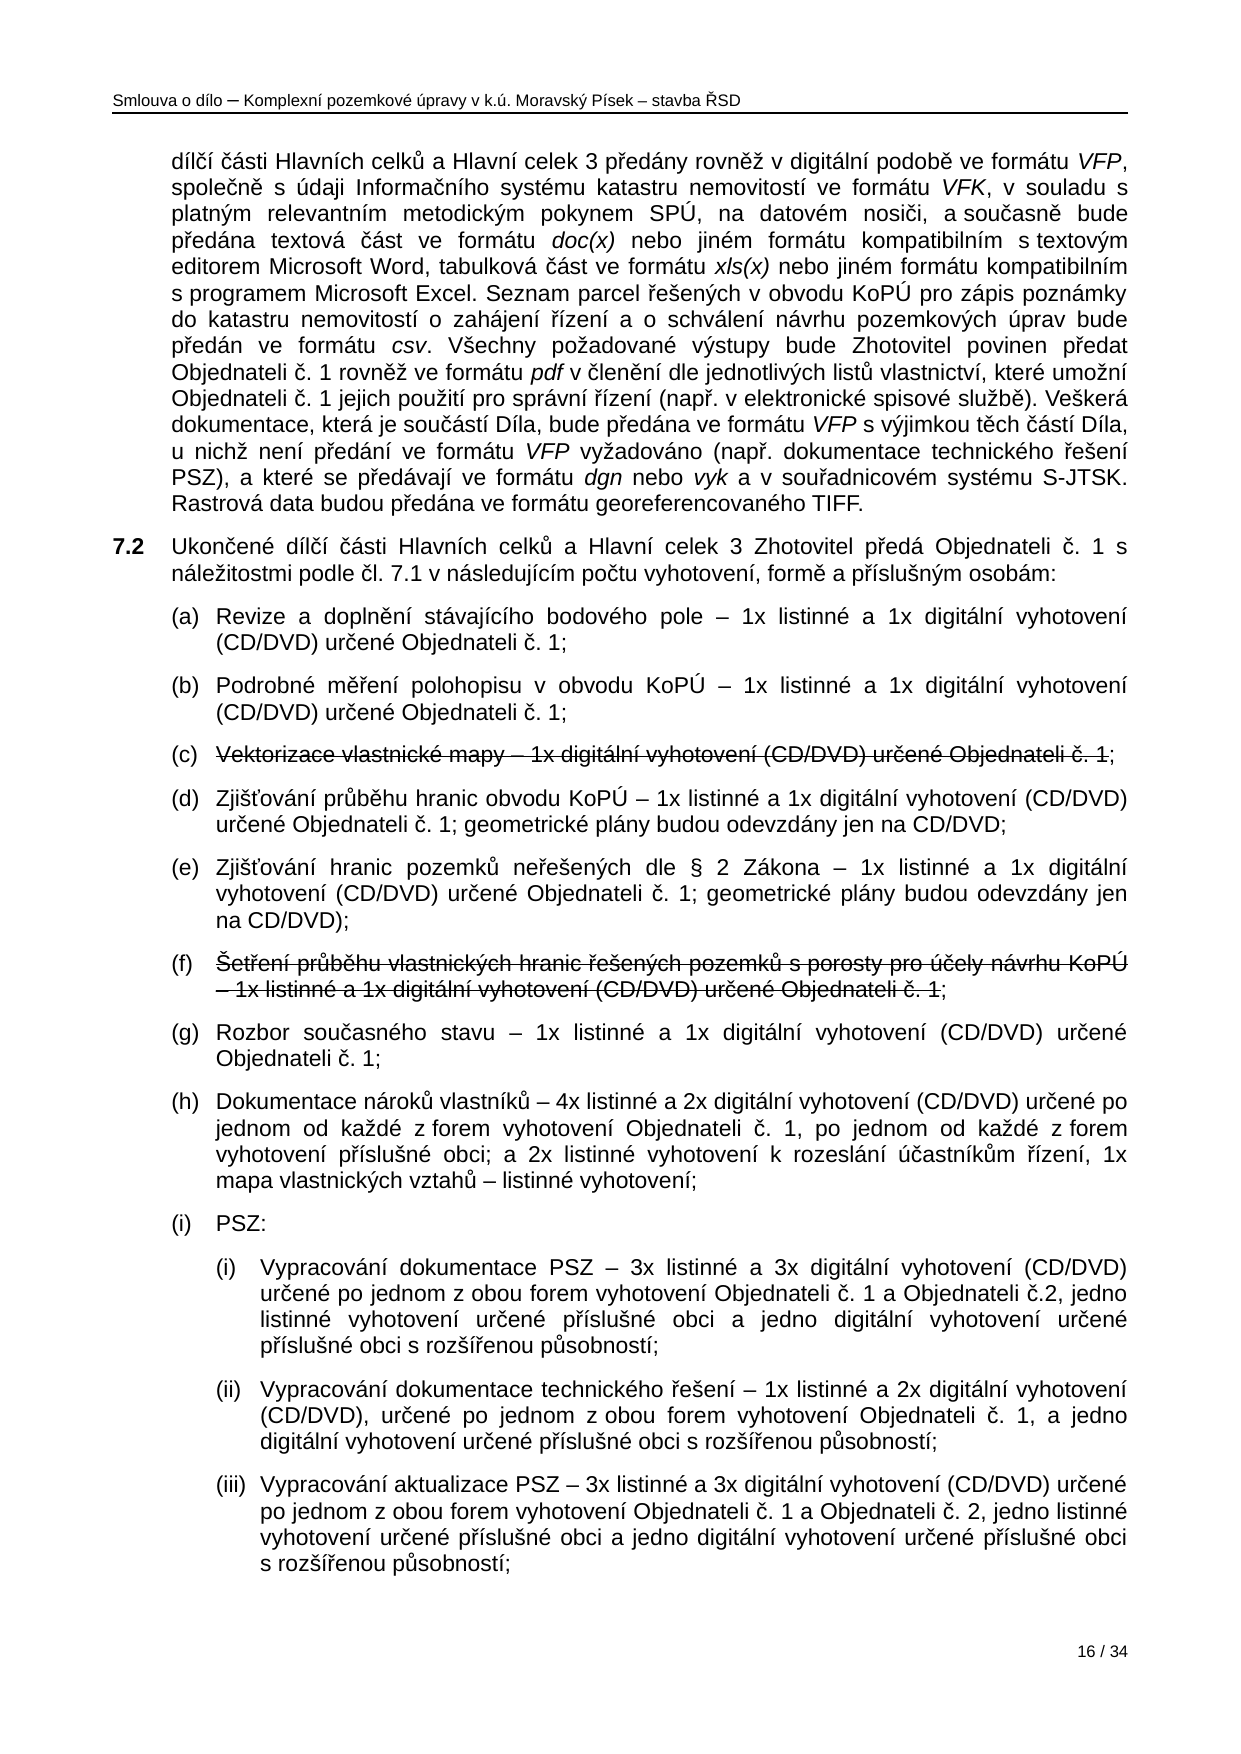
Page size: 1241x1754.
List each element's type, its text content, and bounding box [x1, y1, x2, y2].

list Zjišťování hranic pozemků neřešených dle § 2 Zákona – 1x listinné a 1x digitální vyhotovení (CD/DVD) určené Objednateli č. 1; geometrické plány budou odevzdány jen na CD/DVD); [171, 854, 1128, 933]
list PSZ: [171, 1210, 1128, 1237]
list Vypracování dokumentace PSZ – 3x listinné a 3x digitální vyhotovení (CD/DVD) určené po jednom z obou forem vyhotovení Objednateli č. 1 a Objednateli č.2, jedno listinné vyhotovení určené příslušné obci a jedno digitální vyhotovení určené příslušné obci s rozšířenou působností; [216, 1253, 1128, 1359]
list Revize a doplnění stávajícího bodového pole – 1x listinné a 1x digitální vyhotovení (CD/DVD) určené Objednateli č. 1; [171, 603, 1128, 655]
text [112, 148, 1128, 517]
list Rozbor současného stavu – 1x listinné a 1x digitální vyhotovení (CD/DVD) určené Objednateli č. 1; [171, 1019, 1128, 1072]
list Vypracování aktualizace PSZ – 3x listinné a 3x digitální vyhotovení (CD/DVD) určené po jednom z obou forem vyhotovení Objednateli č. 1 a Objednateli č. 2, jedno listinné vyhotovení určené příslušné obci a jedno digitální vyhotovení určené příslušné obci s rozšířenou působností; [216, 1471, 1128, 1577]
list Vektorizace vlastnické mapy – 1x digitální vyhotovení (CD/DVD) určené Objednateli č. 1; [171, 741, 1128, 768]
list Zjišťování průběhu hranic obvodu KoPÚ – 1x listinné a 1x digitální vyhotovení (CD/DVD) určené Objednateli č. 1; geometrické plány budou odevzdány jen na CD/DVD; [171, 784, 1128, 837]
list Vypracování dokumentace technického řešení – 1x listinné a 2x digitální vyhotovení (CD/DVD), určené po jednom z obou forem vyhotovení Objednateli č. 1, a jedno digitální vyhotovení určené příslušné obci s rozšířenou působností; [216, 1376, 1128, 1454]
list Dokumentace nároků vlastníků – 4x listinné a 2x digitální vyhotovení (CD/DVD) určené po jednom od každé z forem vyhotovení Objednateli č. 1, po jednom od každé z forem vyhotovení příslušné obci; a 2x listinné vyhotovení k rozeslání účastníkům řízení, 1x mapa vlastnických vztahů – listinné vyhotovení; [171, 1088, 1128, 1194]
text Ukončené dílčí části Hlavních celků a Hlavní celek 3 Zhotovitel předá Objednateli č. 1 s náležitostmi podle čl. 7.1 v následujícím počtu vyhotovení, formě a příslušným osobám: [112, 533, 1128, 586]
list Podrobné měření polohopisu v obvodu KoPÚ – 1x listinné a 1x digitální vyhotovení (CD/DVD) určené Objednateli č. 1; [171, 672, 1128, 725]
list Šetření průběhu vlastnických hranic řešených pozemků s porosty pro účely návrhu KoPÚ – 1x listinné a 1x digitální vyhotovení (CD/DVD) určené Objednateli č. 1; [171, 949, 1128, 1002]
